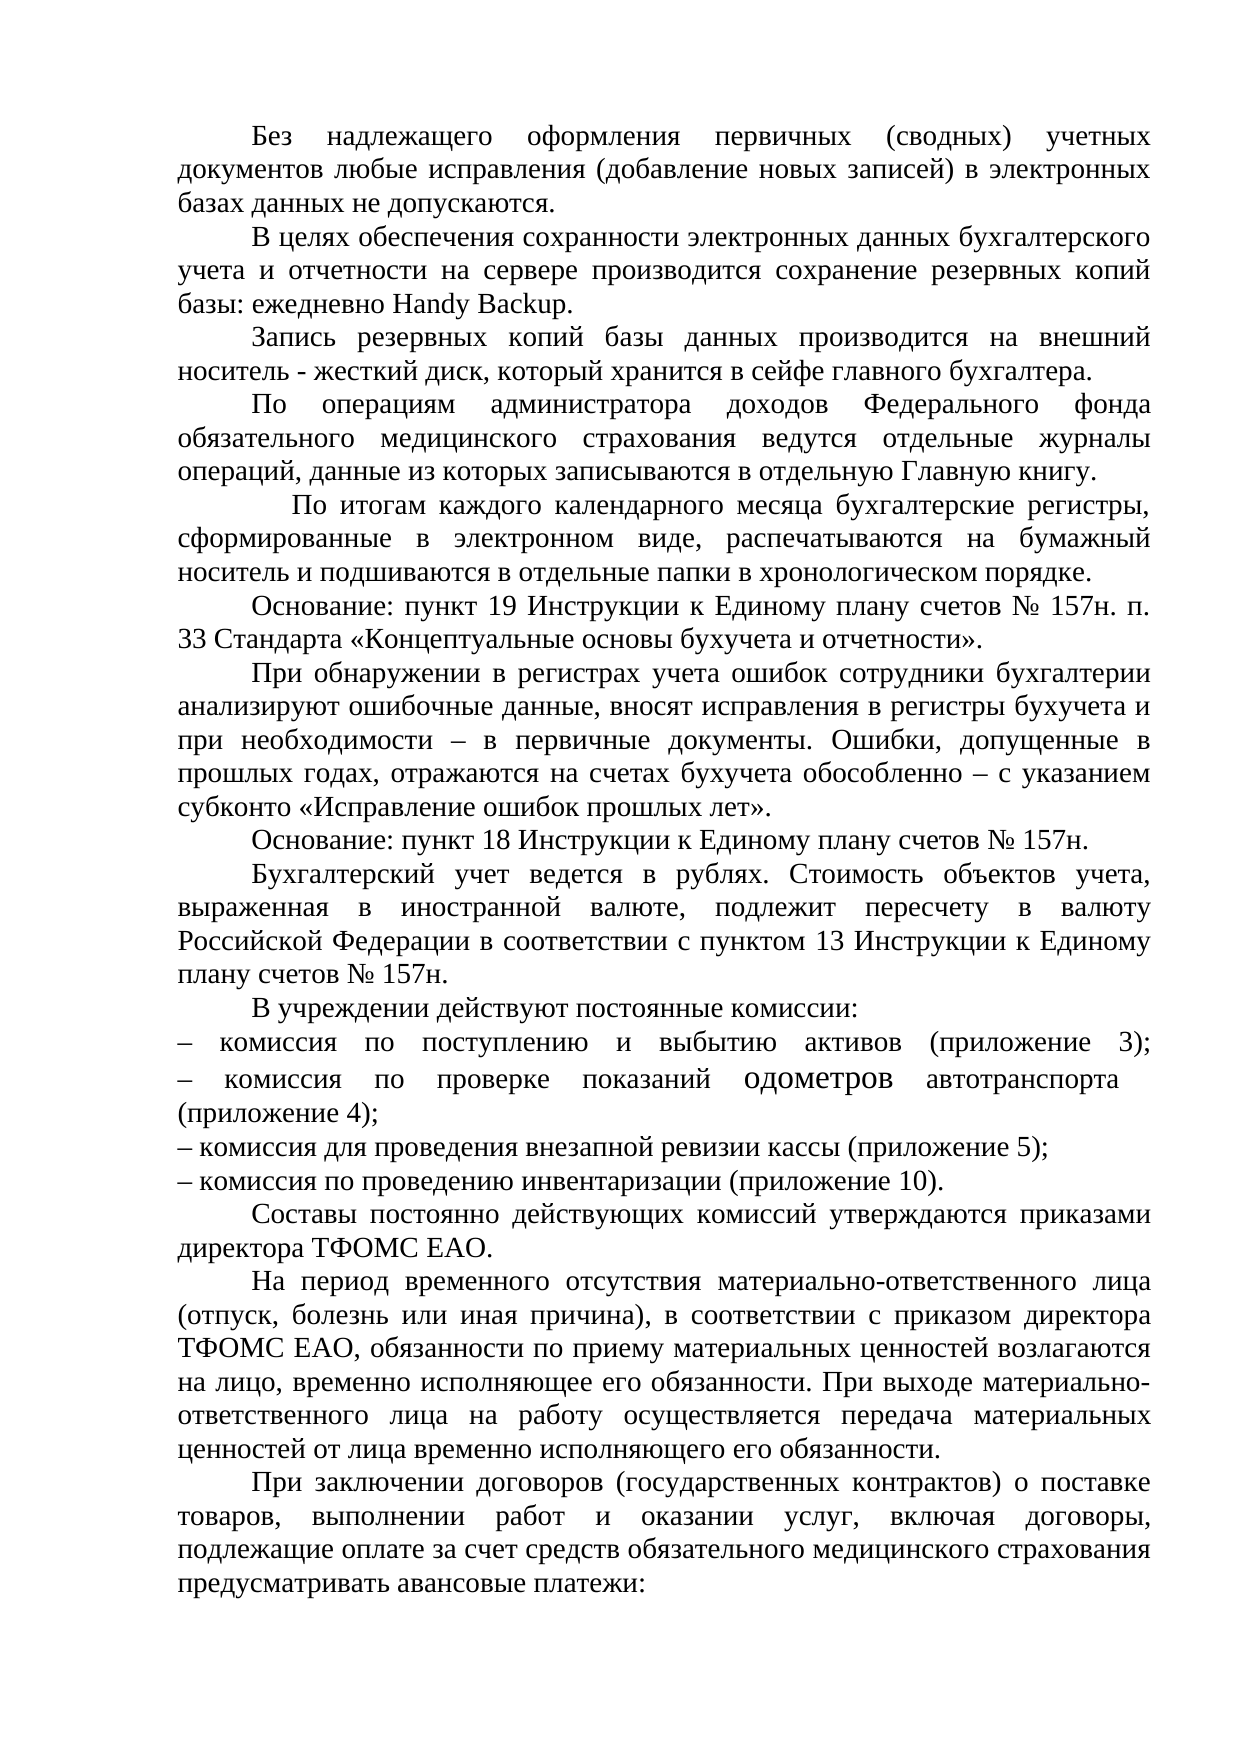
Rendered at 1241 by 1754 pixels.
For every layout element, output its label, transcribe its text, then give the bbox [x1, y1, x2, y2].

text Основание: пункт 18 Инструкции к Единому плану счетов № 157н. [177, 822, 1152, 856]
text Бухгалтерский учет ведется в рублях. Стоимость объектов учета, выраженная в иностранной валюте, подлежит пересчету в валюту Российской Федерации в соответствии с пунктом 13 Инструкции к Единому плану счетов № 157н. [177, 856, 1152, 990]
text На период временного отсутствия материально-ответственного лица (отпуск, болезнь или иная причина), в соответствии с приказом директора ТФОМС ЕАО, обязанности по приему материальных ценностей возлагаются на лицо, временно исполняющее его обязанности. При выходе материально-ответственного лица на работу осуществляется передача материальных ценностей от лица временно исполняющего его обязанности. [177, 1263, 1152, 1464]
text Без надлежащего оформления первичных (сводных) учетных документов любые исправления (добавление новых записей) в электронных базах данных не допускаются. [177, 118, 1152, 219]
text По операциям администратора доходов Федерального фонда обязательного медицинского страхования ведутся отдельные журналы операций, данные из которых записываются в отдельную Главную книгу. [177, 386, 1152, 487]
text При обнаружении в регистрах учета ошибок сотрудники бухгалтерии анализируют ошибочные данные, вносят исправления в регистры бухучета и при необходимости – в первичные документы. Ошибки, допущенные в прошлых годах, отражаются на счетах бухучета обособленно – с указанием субконто «Исправление ошибок прошлых лет». [177, 655, 1152, 822]
text – комиссия по поступлению и выбытию активов (приложение 3); – комиссия по проверке показаний одометров автотранспорта (приложение 4); [177, 1024, 1152, 1129]
text – комиссия для проведения внезапной ревизии кассы (приложение 5); [177, 1129, 1152, 1163]
text В учреждении действуют постоянные комиссии: [177, 990, 1152, 1024]
text По итогам каждого календарного месяца бухгалтерские регистры, сформированные в электронном виде, распечатываются на бумажный носитель и подшиваются в отдельные папки в хронологическом порядке. [177, 487, 1152, 588]
text Запись резервных копий базы данных производится на внешний носитель - жесткий диск, который хранится в сейфе главного бухгалтера. [177, 319, 1152, 386]
text При заключении договоров (государственных контрактов) о поставке товаров, выполнении работ и оказании услуг, включая договоры, подлежащие оплате за счет средств обязательного медицинского страхования предусматривать авансовые платежи: [177, 1464, 1152, 1599]
text – комиссия по проведению инвентаризации (приложение 10). [177, 1163, 1152, 1196]
text Основание: пункт 19 Инструкции к Единому плану счетов № 157н. п. 33 Стандарта «Концептуальные основы бухучета и отчетности». [177, 588, 1152, 655]
text В целях обеспечения сохранности электронных данных бухгалтерского учета и отчетности на сервере производится сохранение резервных копий базы: ежедневно Handy Backup. [177, 219, 1152, 319]
text Составы постоянно действующих комиссий утверждаются приказами директора ТФОМС ЕАО. [177, 1196, 1152, 1263]
